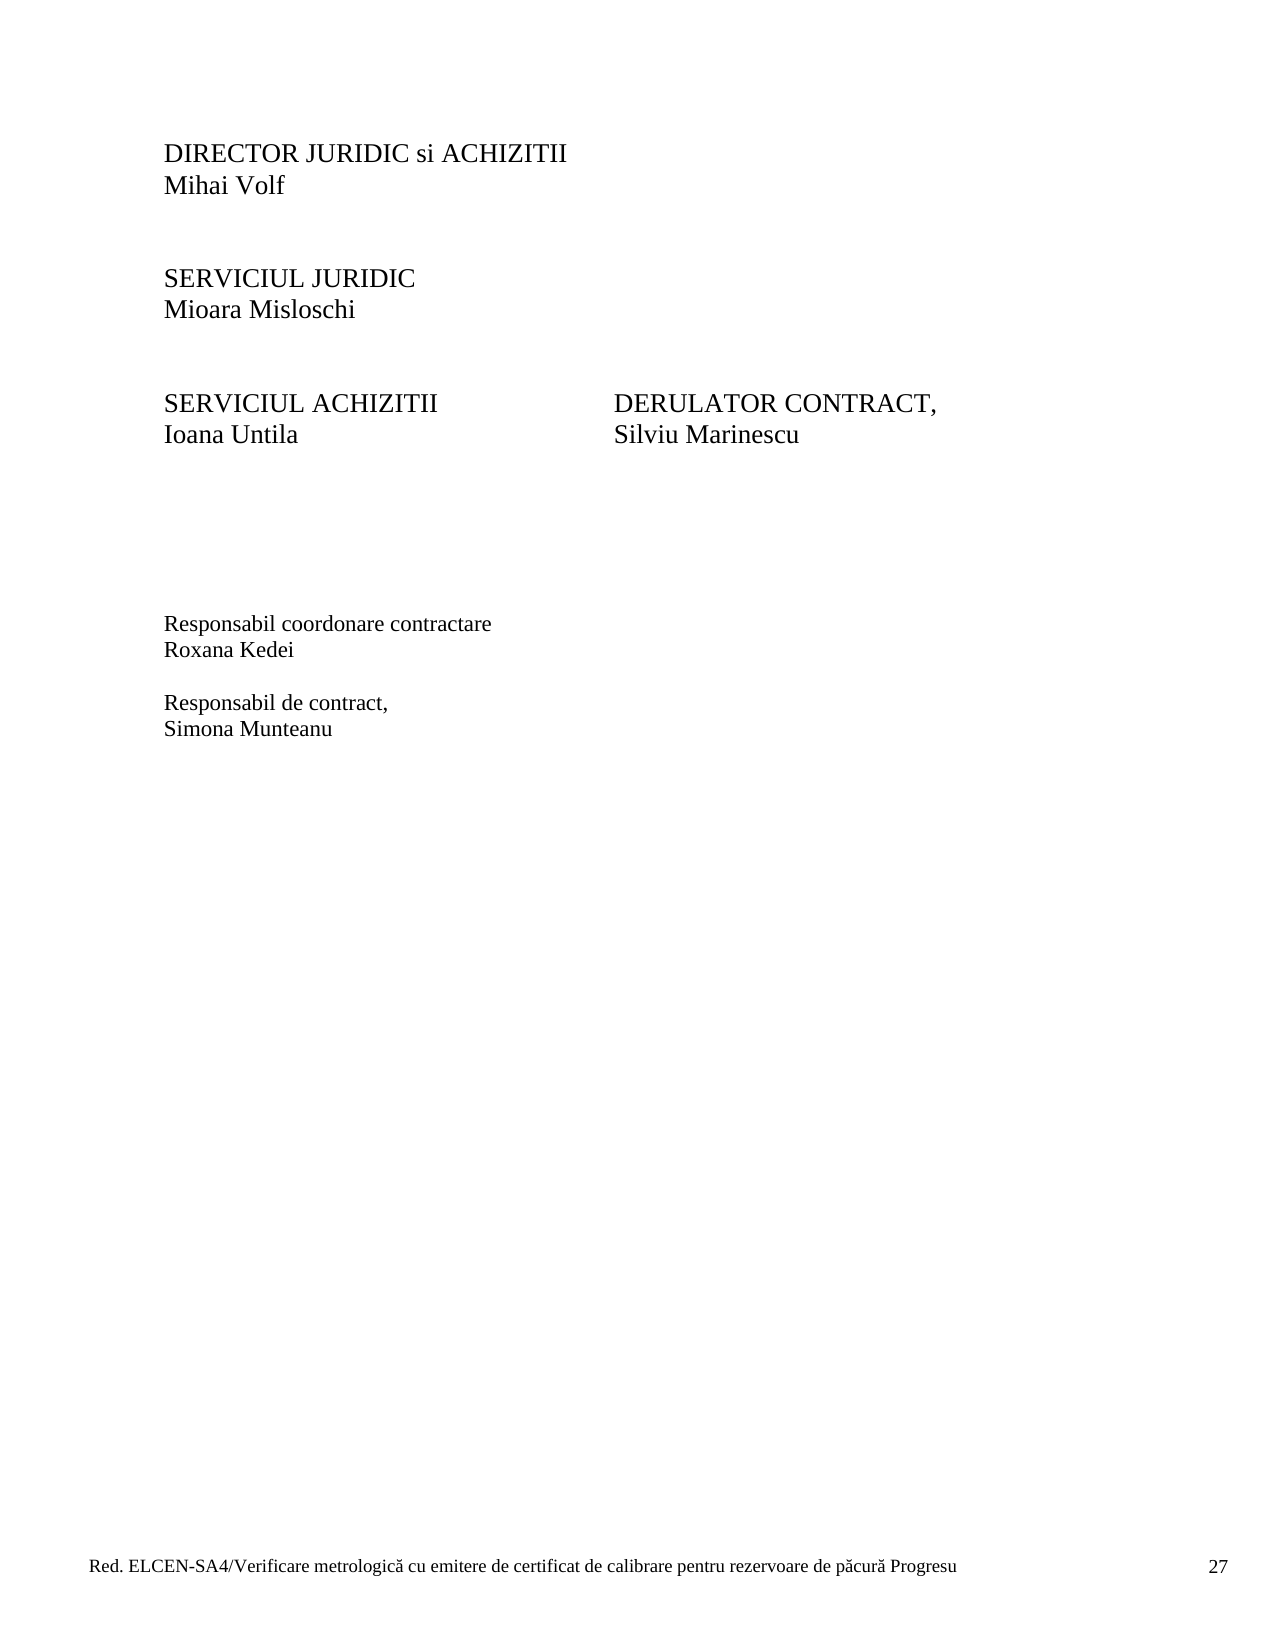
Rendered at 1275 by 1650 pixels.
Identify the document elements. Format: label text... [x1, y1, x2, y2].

text Roxana Kedei [89, 636, 1228, 662]
text DIRECTOR JURIDIC si ACHIZITII [89, 138, 1228, 169]
text Mioara Misloschi [89, 293, 1228, 324]
text Simona Munteanu [89, 715, 1228, 741]
text Ioana Untila Silviu Marinescu [164, 418, 1228, 449]
text SERVICIUL ACHIZITII DERULATOR CONTRACT, [164, 387, 1228, 418]
text Responsabil de contract, [89, 689, 1228, 715]
text Responsabil coordonare contractare [89, 609, 1228, 636]
text SERVICIUL JURIDIC [89, 262, 1228, 293]
text Mihai Volf [89, 169, 1228, 200]
